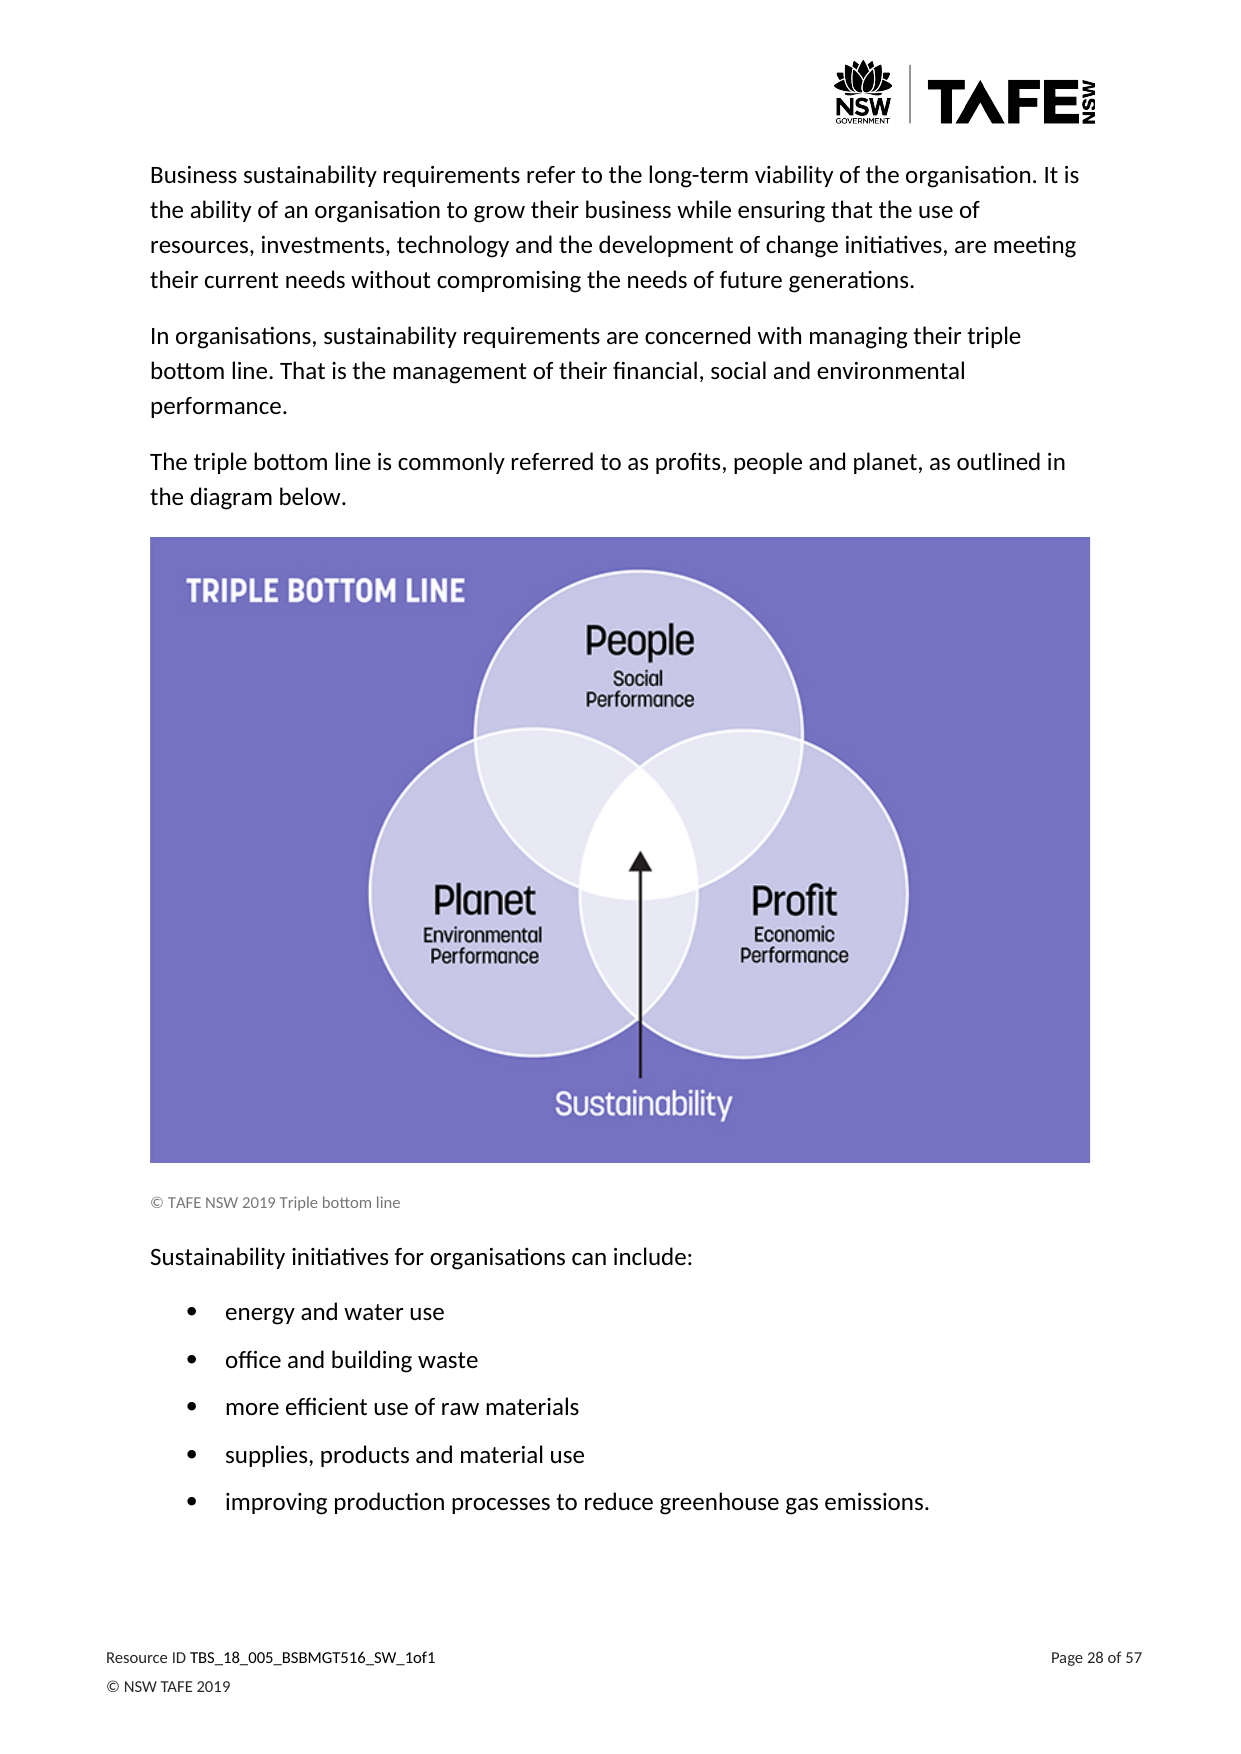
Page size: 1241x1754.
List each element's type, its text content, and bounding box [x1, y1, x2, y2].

picture [150, 537, 1091, 1163]
list more efficient use of raw materials [187, 1392, 1090, 1422]
text Business sustainability requirements refer to the long-term viability of the organisation. It is the ability of an organisation to grow their business while ensuring that the use of resources, investments, technology and the development of change initiatives, are meeting their current needs without compromising the needs of future generations. [150, 159, 1090, 295]
list improving production processes to reduce greenhouse gas emissions. [187, 1487, 1090, 1517]
list supplies, products and material use [187, 1439, 1090, 1469]
text The triple bottom line is commonly referred to as profits, people and planet, as outlined in the diagram below. [150, 446, 1090, 512]
text Sustainability initiatives for organisations can include: [150, 1241, 1090, 1271]
picture [834, 59, 1095, 125]
text In organisations, sustainability requirements are concerned with managing their triple bottom line. That is the management of their financial, social and environmental performance. [150, 320, 1090, 421]
text © TAFE NSW 2019 Triple bottom line [150, 1192, 1090, 1213]
list energy and water use [187, 1297, 1090, 1327]
list office and building waste [187, 1344, 1090, 1374]
